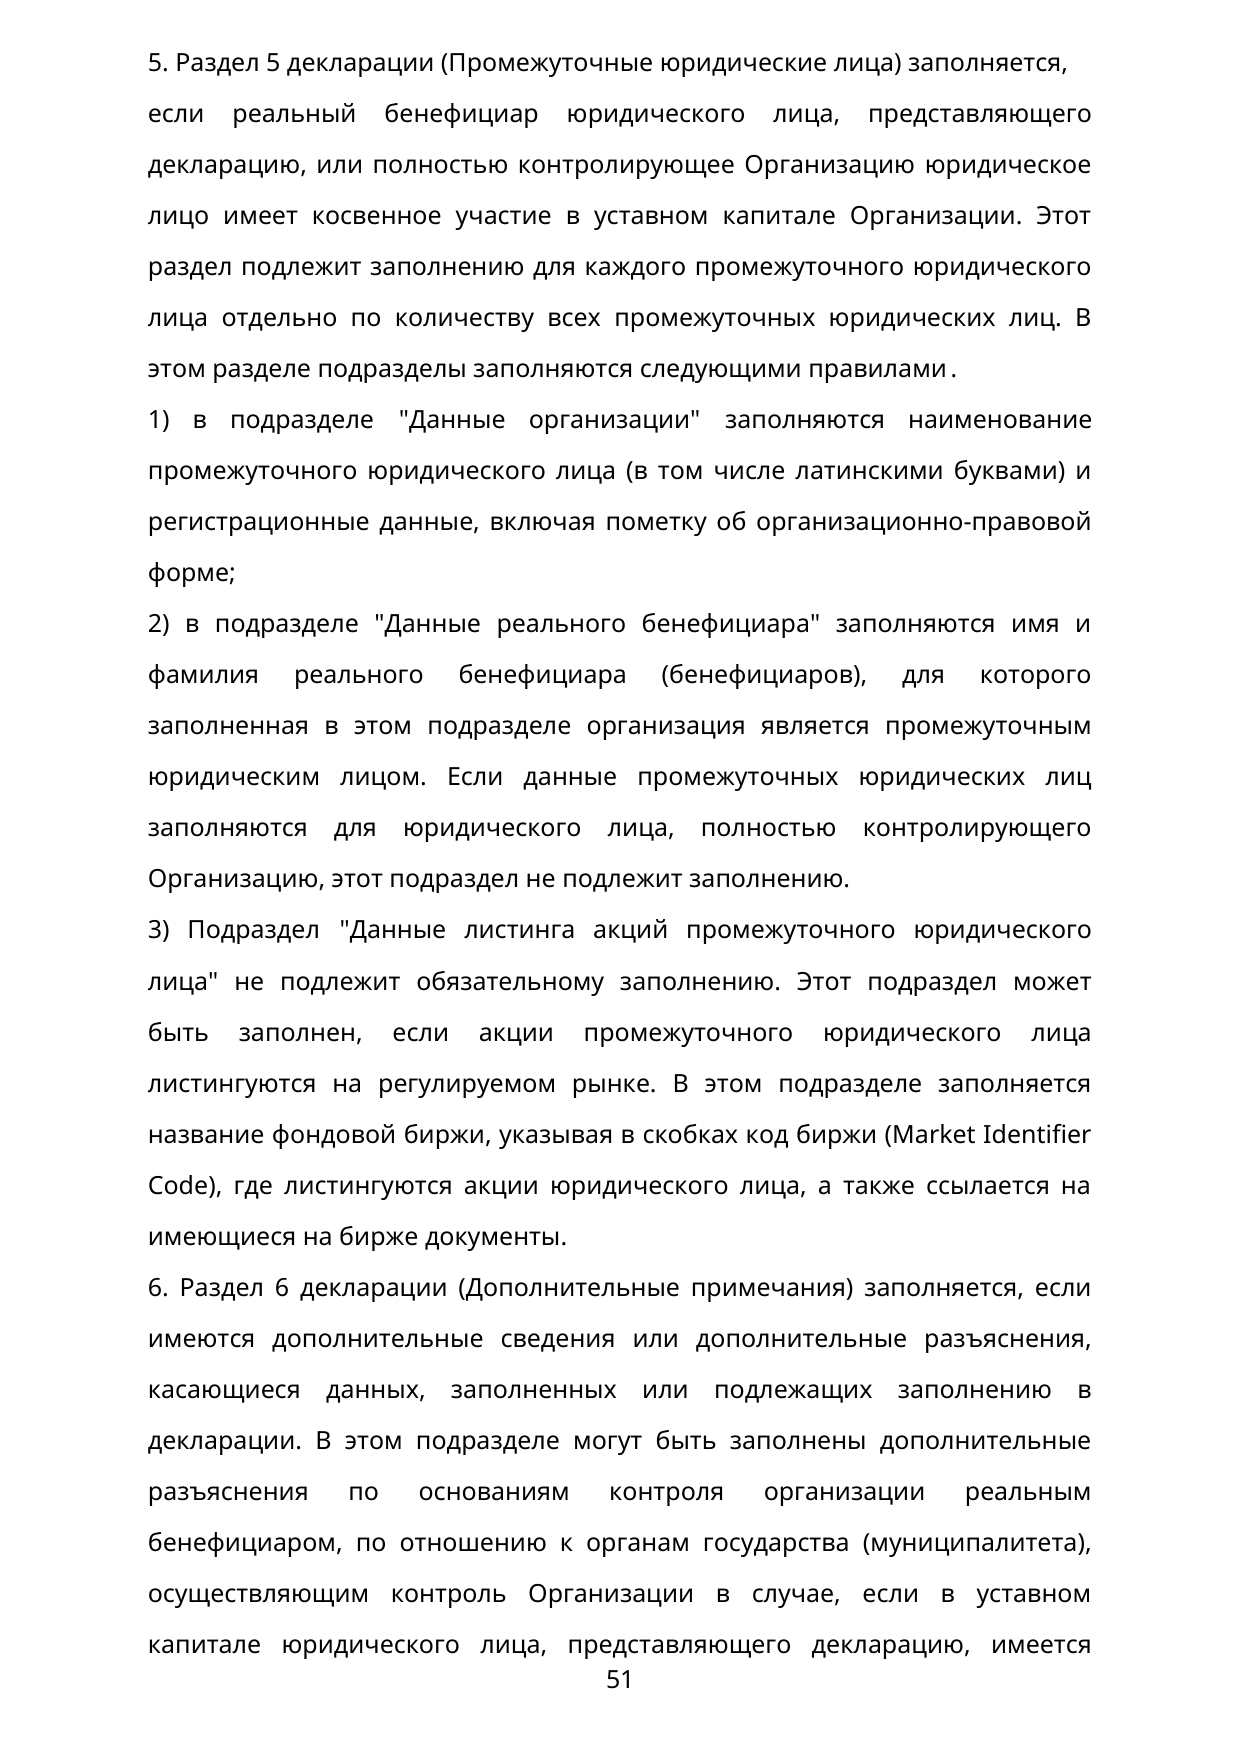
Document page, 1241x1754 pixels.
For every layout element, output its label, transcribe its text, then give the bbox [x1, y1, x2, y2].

text если реальный бенефициар юридического лица, представляющего декларацию, или полностью контролирующее Организацию юридическое лицо имеет косвенное участие в уставном капитале Организации. Этот раздел подлежит заполнению для каждого промежуточного юридического лица отдельно по количеству всех промежуточных юридических лиц. В этом разделе подразделы заполняются следующими правилами․ [148, 95, 1092, 385]
text 1) в подразделе "Данные организации" заполняются наименование промежуточного юридического лица (в том числе латинскими буквами) и регистрационные данные, включая пометку об организационно-правовой форме; [148, 402, 1092, 589]
text 2) в подразделе "Данные реального бенефициара" заполняются имя и фамилия реального бенефициара (бенефициаров), для которого заполненная в этом подразделе организация является промежуточным юридическим лицом. Если данные промежуточных юридических лиц заполняются для юридического лица, полностью контролирующего Организацию, этот подраздел не подлежит заполнению. [148, 606, 1092, 895]
text 5. Раздел 5 декларации (Промежуточные юридические лица) заполняется, [148, 44, 1092, 78]
text 3) Подраздел "Данные листинга акций промежуточного юридического лица" не подлежит обязательному заполнению. Этот подраздел может быть заполнен, если акции промежуточного юридического лица листингуются на регулируемом рынке. В этом подразделе заполняется название фондовой биржи, указывая в скобках код биржи (Market Identifier Code), где листингуются акции юридического лица, а также ссылается на имеющиеся на бирже документы. [148, 912, 1092, 1252]
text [148, 1269, 1092, 1661]
